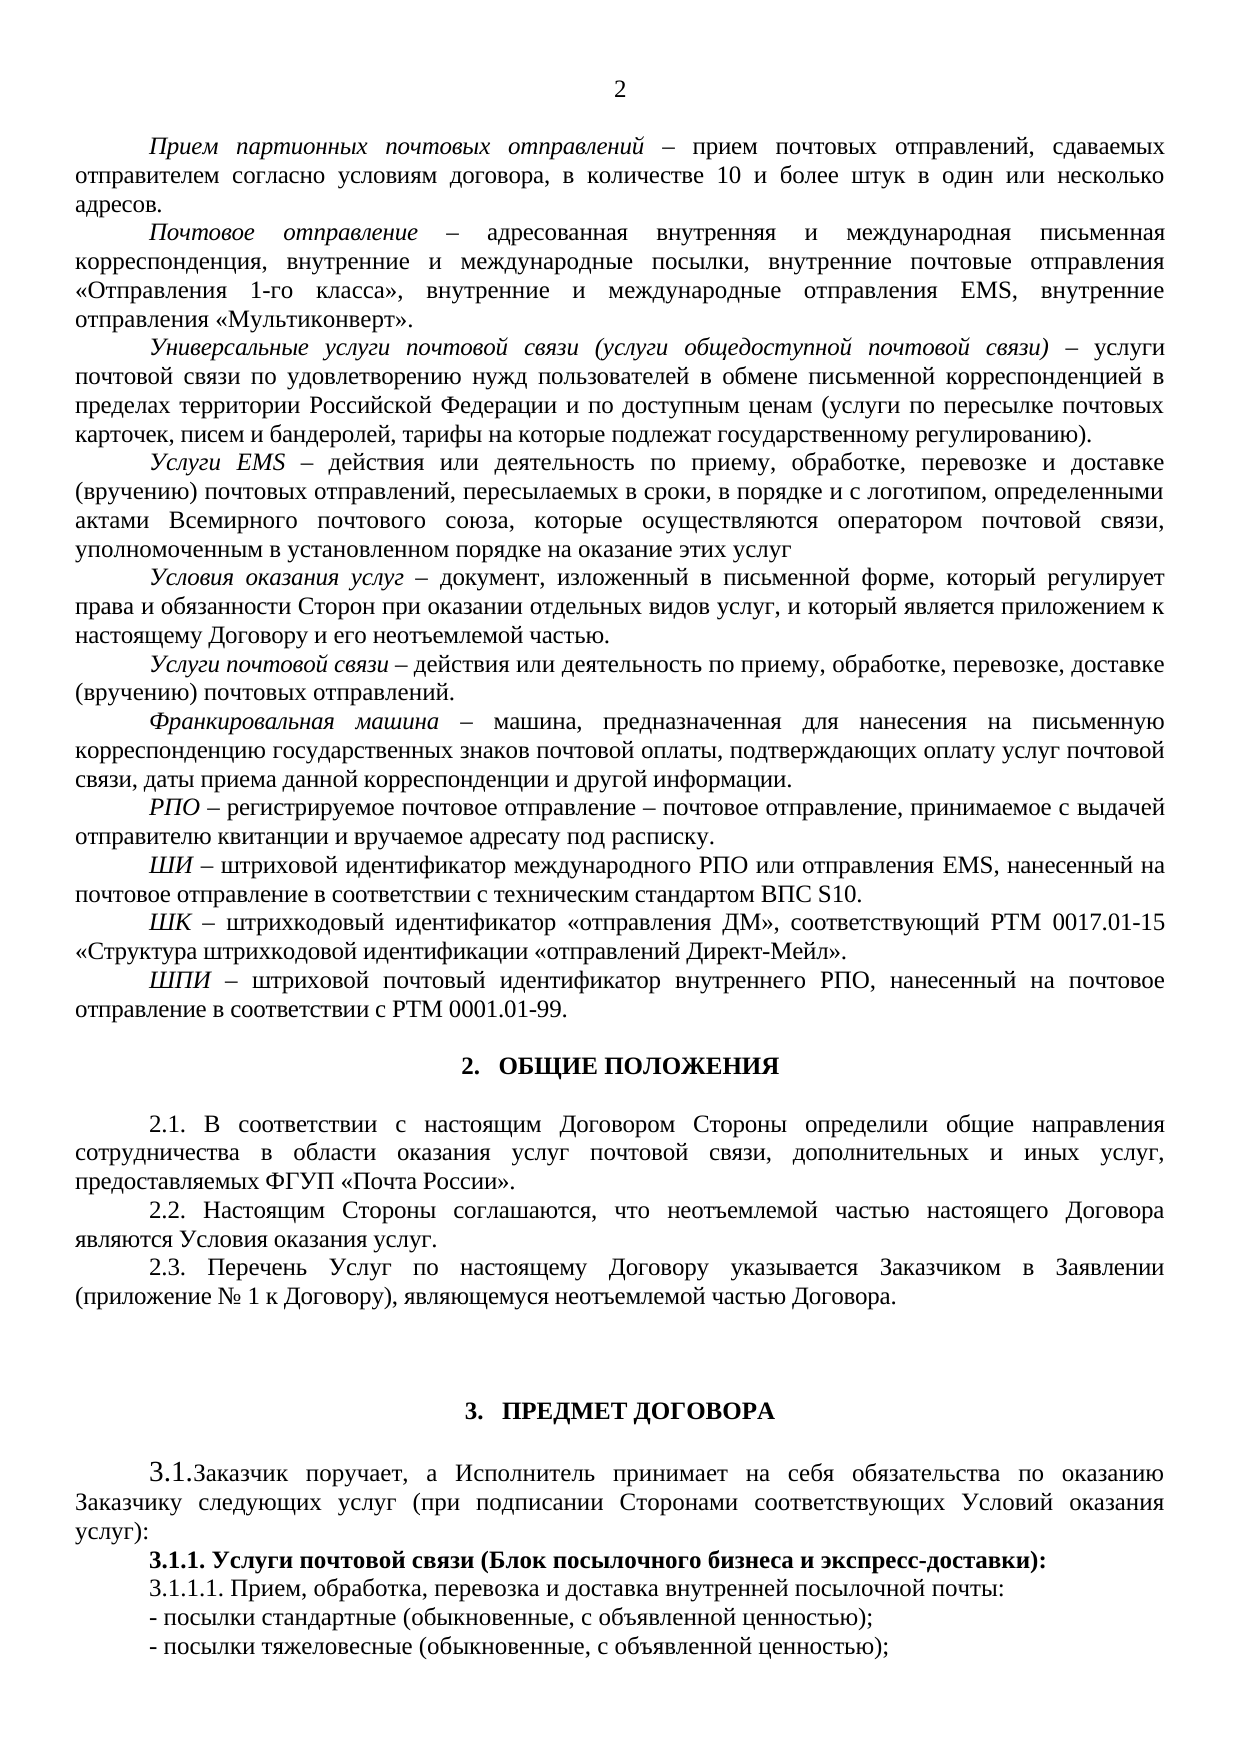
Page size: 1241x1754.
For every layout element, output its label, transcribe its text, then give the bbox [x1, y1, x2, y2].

text ШПИ – штриховой почтовый идентификатор внутреннего РПО, нанесенный на почтовое отправление в соответствии с РТМ 0001.01-99. [75, 965, 1165, 1022]
text - посылки стандартные (обыкновенные, с объявленной ценностью); [75, 1602, 1165, 1631]
list ОБЩИЕ ПОЛОЖЕНИЯ [75, 1051, 1165, 1080]
text 2.3. Перечень Услуг по настоящему Договору указывается Заказчиком в Заявлении (приложение № 1 к Договору), являющемуся неотъемлемой частью Договора. [75, 1252, 1165, 1310]
text Услуги почтовой связи – действия или деятельность по приему, обработке, перевозке, доставке (вручению) почтовых отправлений. [75, 649, 1165, 706]
text Франкировальная машина – машина, предназначенная для нанесения на письменную корреспонденцию государственных знаков почтовой оплаты, подтверждающих оплату услуг почтовой связи, даты приема данной корреспонденции и другой информации. [75, 706, 1165, 792]
text ШК – штрихкодовый идентификатор «отправления ДМ», соответствующий РТМ 0017.01-15 «Структура штрихкодовой идентификации «отправлений Директ-Мейл». [75, 907, 1165, 965]
text Услуги EMS – действия или деятельность по приему, обработке, перевозке и доставке (вручению) почтовых отправлений, пересылаемых в сроки, в порядке и с логотипом, определенными актами Всемирного почтового союза, которые осуществляются оператором почтовой связи, уполномоченным в установленном порядке на оказание этих услуг [75, 447, 1165, 562]
text 2.2. Настоящим Стороны соглашаются, что неотъемлемой частью настоящего Договора являются Условия оказания услуг. [75, 1195, 1165, 1252]
text ШИ – штриховой идентификатор международного РПО или отправления EMS, нанесенный на почтовое отправление в соответствии с техническим стандартом ВПС S10. [75, 850, 1165, 907]
text РПО – регистрируемое почтовое отправление – почтовое отправление, принимаемое с выдачей отправителю квитанции и вручаемое адресату под расписку. [75, 792, 1165, 850]
text Почтовое отправление – адресованная внутренняя и международная письменная корреспонденция, внутренние и международные посылки, внутренние почтовые отправления «Отправления 1-го класса», внутренние и международные отправления EMS, внутренние отправления «Мультиконверт». [75, 217, 1165, 332]
text Прием партионных почтовых отправлений – прием почтовых отправлений, сдаваемых отправителем согласно условиям договора, в количестве 10 и более штук в один или несколько адресов. [75, 131, 1165, 217]
list Заказчик поручает, а Исполнитель принимает на себя обязательства по оказанию Заказчику следующих услуг (при подписании Сторонами соответствующих Условий оказания услуг): [75, 1454, 1165, 1545]
list ПРЕДМЕТ ДОГОВОРА [75, 1396, 1164, 1425]
text 3.1.1. Услуги почтовой связи (Блок посылочного бизнеса и экспресс-доставки): [75, 1545, 1165, 1573]
text - посылки тяжеловесные (обыкновенные, с объявленной ценностью); [75, 1631, 1165, 1660]
text Условия оказания услуг – документ, изложенный в письменной форме, который регулирует права и обязанности Сторон при оказании отдельных видов услуг, и который является приложением к настоящему Договору и его неотъемлемой частью. [75, 562, 1165, 649]
text Универсальные услуги почтовой связи (услуги общедоступной почтовой связи) – услуги почтовой связи по удовлетворению нужд пользователей в обмене письменной корреспонденцией в пределах территории Российской Федерации и по доступным ценам (услуги по пересылке почтовых карточек, писем и бандеролей, тарифы на которые подлежат государственному регулированию). [75, 332, 1165, 447]
text 3.1.1.1. Прием, обработка, перевозка и доставка внутренней посылочной почты: [75, 1573, 1165, 1602]
text 2.1. В соответствии с настоящим Договором Стороны определили общие направления сотрудничества в области оказания услуг почтовой связи, дополнительных и иных услуг, предоставляемых ФГУП «Почта России». [75, 1109, 1165, 1195]
